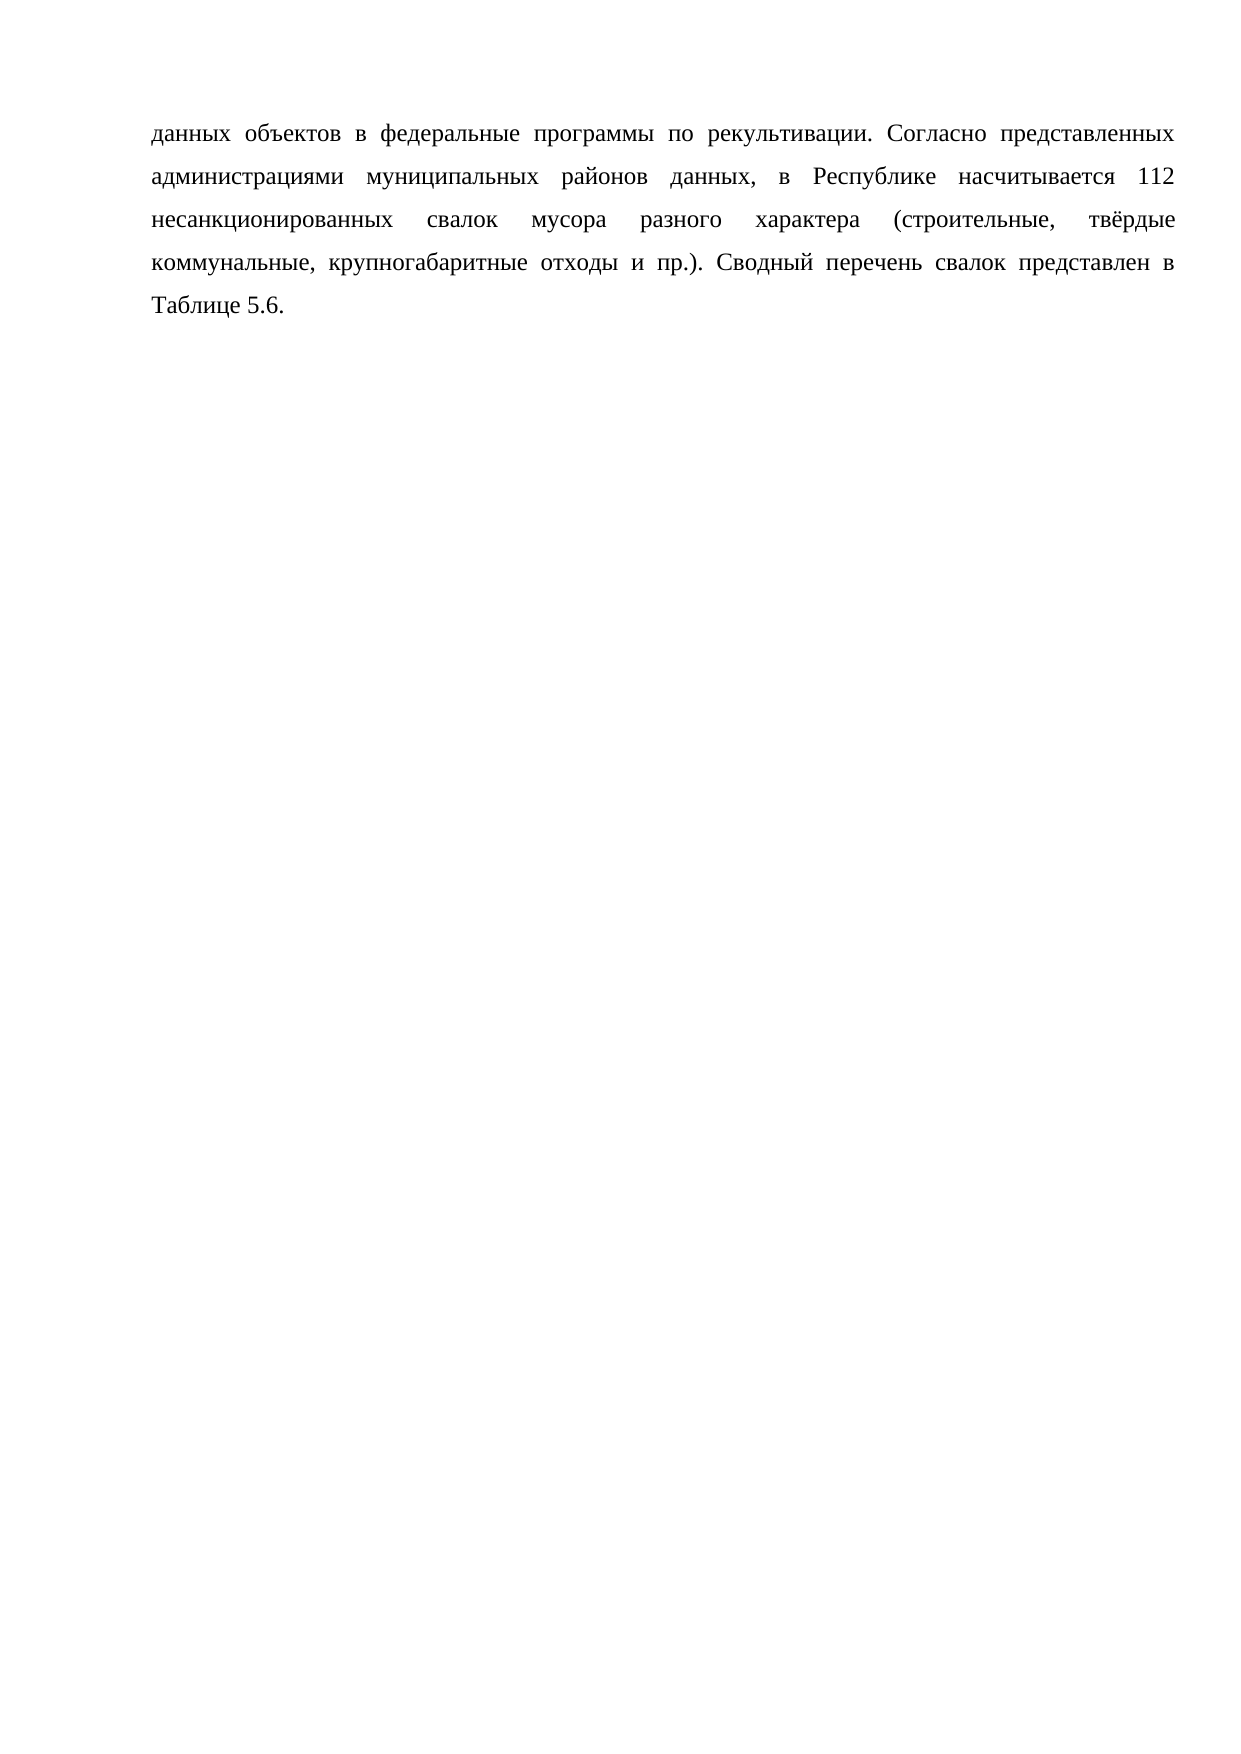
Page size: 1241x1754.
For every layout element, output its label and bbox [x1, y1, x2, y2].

text [151, 118, 1176, 319]
